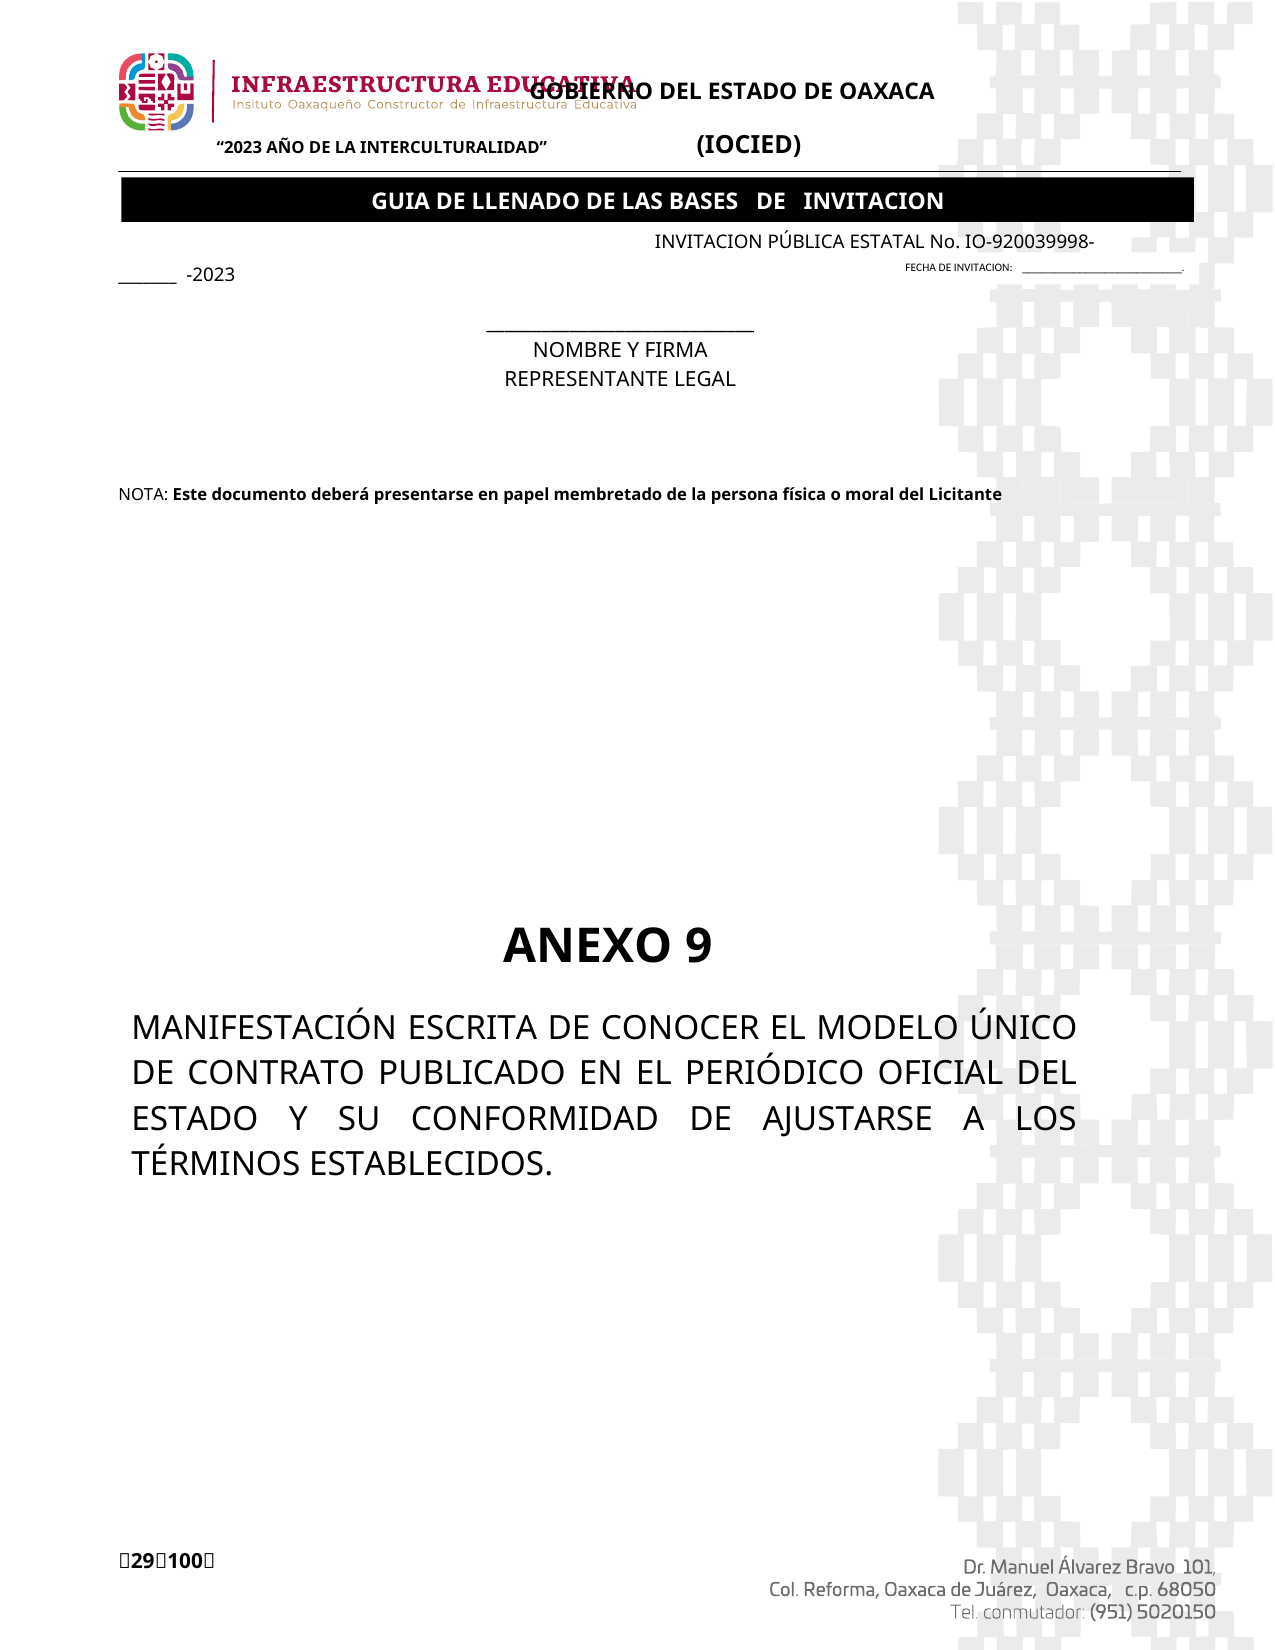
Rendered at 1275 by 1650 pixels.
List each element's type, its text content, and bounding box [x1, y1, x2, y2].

text ANEXO 9 [118, 911, 1098, 977]
text REPRESENTANTE LEGAL [118, 364, 1122, 392]
text NOMBRE Y FIRMA [118, 335, 1122, 364]
text MANIFESTACIÓN ESCRITA DE CONOCER EL MODELO ÚNICO DE CONTRATO PUBLICADO EN EL PERIÓDICO OFICIAL DEL ESTADO Y SU CONFORMIDAD DE AJUSTARSE A LOS TÉRMINOS ESTABLECIDOS. [131, 1004, 1078, 1185]
text NOTA: Este documento deberá presentarse en papel membretado de la persona física o moral del Licitante [118, 483, 1098, 506]
text _____________________________ [118, 307, 1122, 335]
